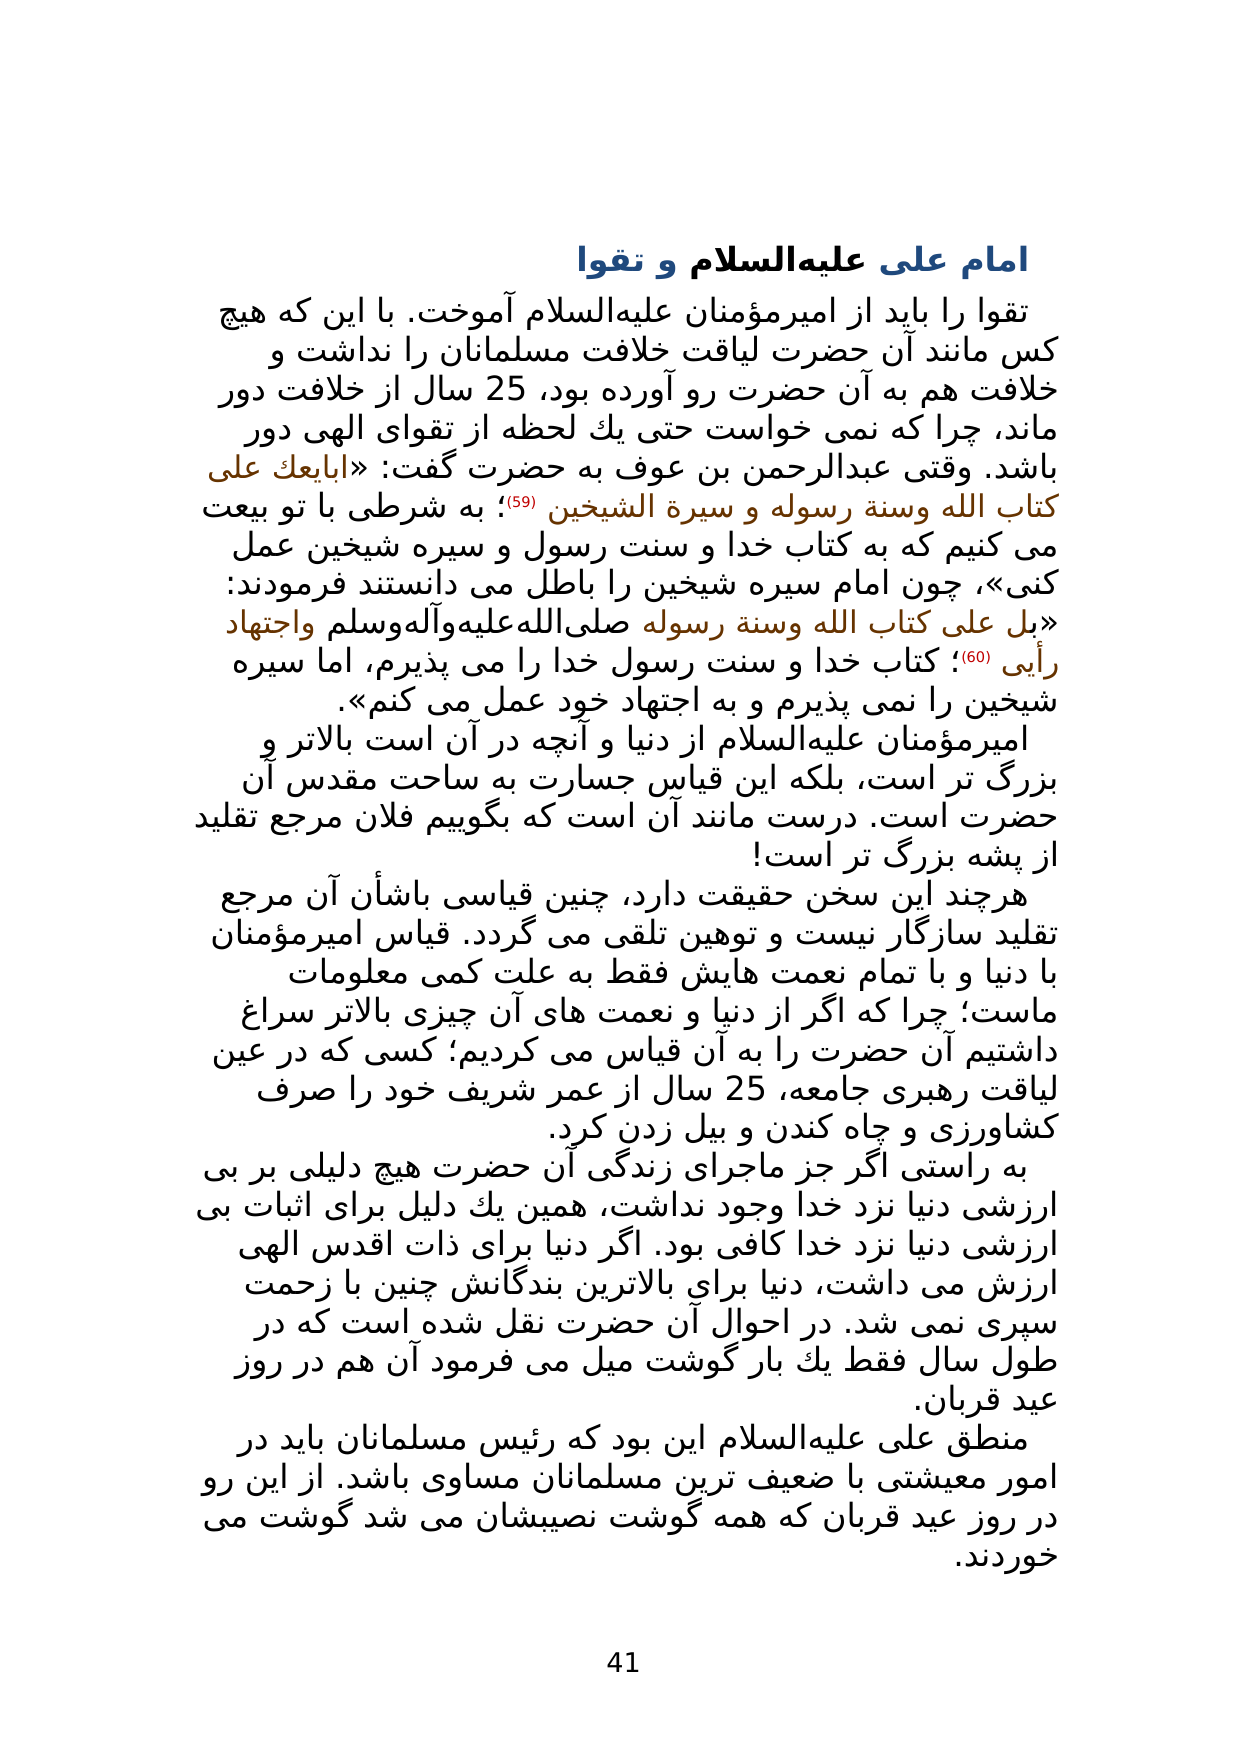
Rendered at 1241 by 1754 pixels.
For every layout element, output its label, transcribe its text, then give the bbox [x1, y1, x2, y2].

subtitle امام على عليه‌السلام و تقوا [187, 241, 1059, 279]
text منطق على عليه‌السلام اين بود كه رئيس مسلمانان بايد در امور معيشتى با ضعيف ترين مسلمانان مساوى باشد. از اين رو در روز عيد قربان كه همه گوشت نصيبشان مى شد گوشت مى خوردند. [187, 1419, 1059, 1574]
text اميرمؤمنان عليه‌السلام از دنيا و آنچه در آن است بالاتر و بزرگ تر است، بلكه اين قياس جسارت به ساحت مقدس آن حضرت است. درست مانند آن است كه بگوييم فلان مرجع تقليد از پشه بزرگ تر است! [187, 719, 1059, 875]
text هرچند اين سخن حقيقت دارد، چنين قياسى باشأن آن مرجع تقليد سازگار نيست و توهين تلقى مى گردد. قياس اميرمؤمنان با دنيا و با تمام نعمت هايش فقط به علت كمى معلومات ماست؛ چرا كه اگر از دنيا و نعمت هاى آن چيزى بالاتر سراغ داشتيم آن حضرت را به آن قياس مى كرديم؛ كسى كه در عين لياقت رهبرى جامعه، 25 سال از عمر شريف خود را صرف كشاورزى و چاه كندن و بيل زدن كرد. [187, 875, 1059, 1147]
text تقوا را بايد از اميرمؤمنان عليه‌السلام آموخت. با اين كه هيچ كس مانند آن حضرت لياقت خلافت مسلمانان را نداشت و خلافت هم به آن حضرت رو آورده بود، 25 سال از خلافت دور ماند، چرا كه نمى خواست حتى يك لحظه از تقواى الهى دور باشد. وقتى عبدالرحمن بن عوف به حضرت گفت: «ابايعك على كتاب الله وسنة رسوله و سيرة الشيخين (59)؛ به شرطى با تو بيعت مى كنيم كه به كتاب خدا و سنت رسول و سيره شيخين عمل كنى»، چون امام سيره شيخين را باطل مى دانستند فرمودند: «بل على كتاب الله وسنة رسوله صلى‌الله‌عليه‌وآله‌وسلم واجتهاد رأيى (60)؛ كتاب خدا و سنت رسول خدا را مى پذيرم، اما سيره شيخين را نمى پذيرم و به اجتهاد خود عمل مى كنم». [187, 292, 1059, 719]
text به راستى اگر جز ماجراى زندگى آن حضرت هيچ دليلى بر بى ارزشى دنيا نزد خدا وجود نداشت، همين يك دليل براى اثبات بى ارزشى دنيا نزد خدا كافى بود. اگر دنيا براى ذات اقدس الهى ارزش مى داشت، دنيا براى بالاترين بندگانش چنين با زحمت سپرى نمى شد. در احوال آن حضرت نقل شده است كه در طول سال فقط يك بار گوشت ميل مى فرمود آن هم در روز عيد قربان. [187, 1147, 1059, 1419]
